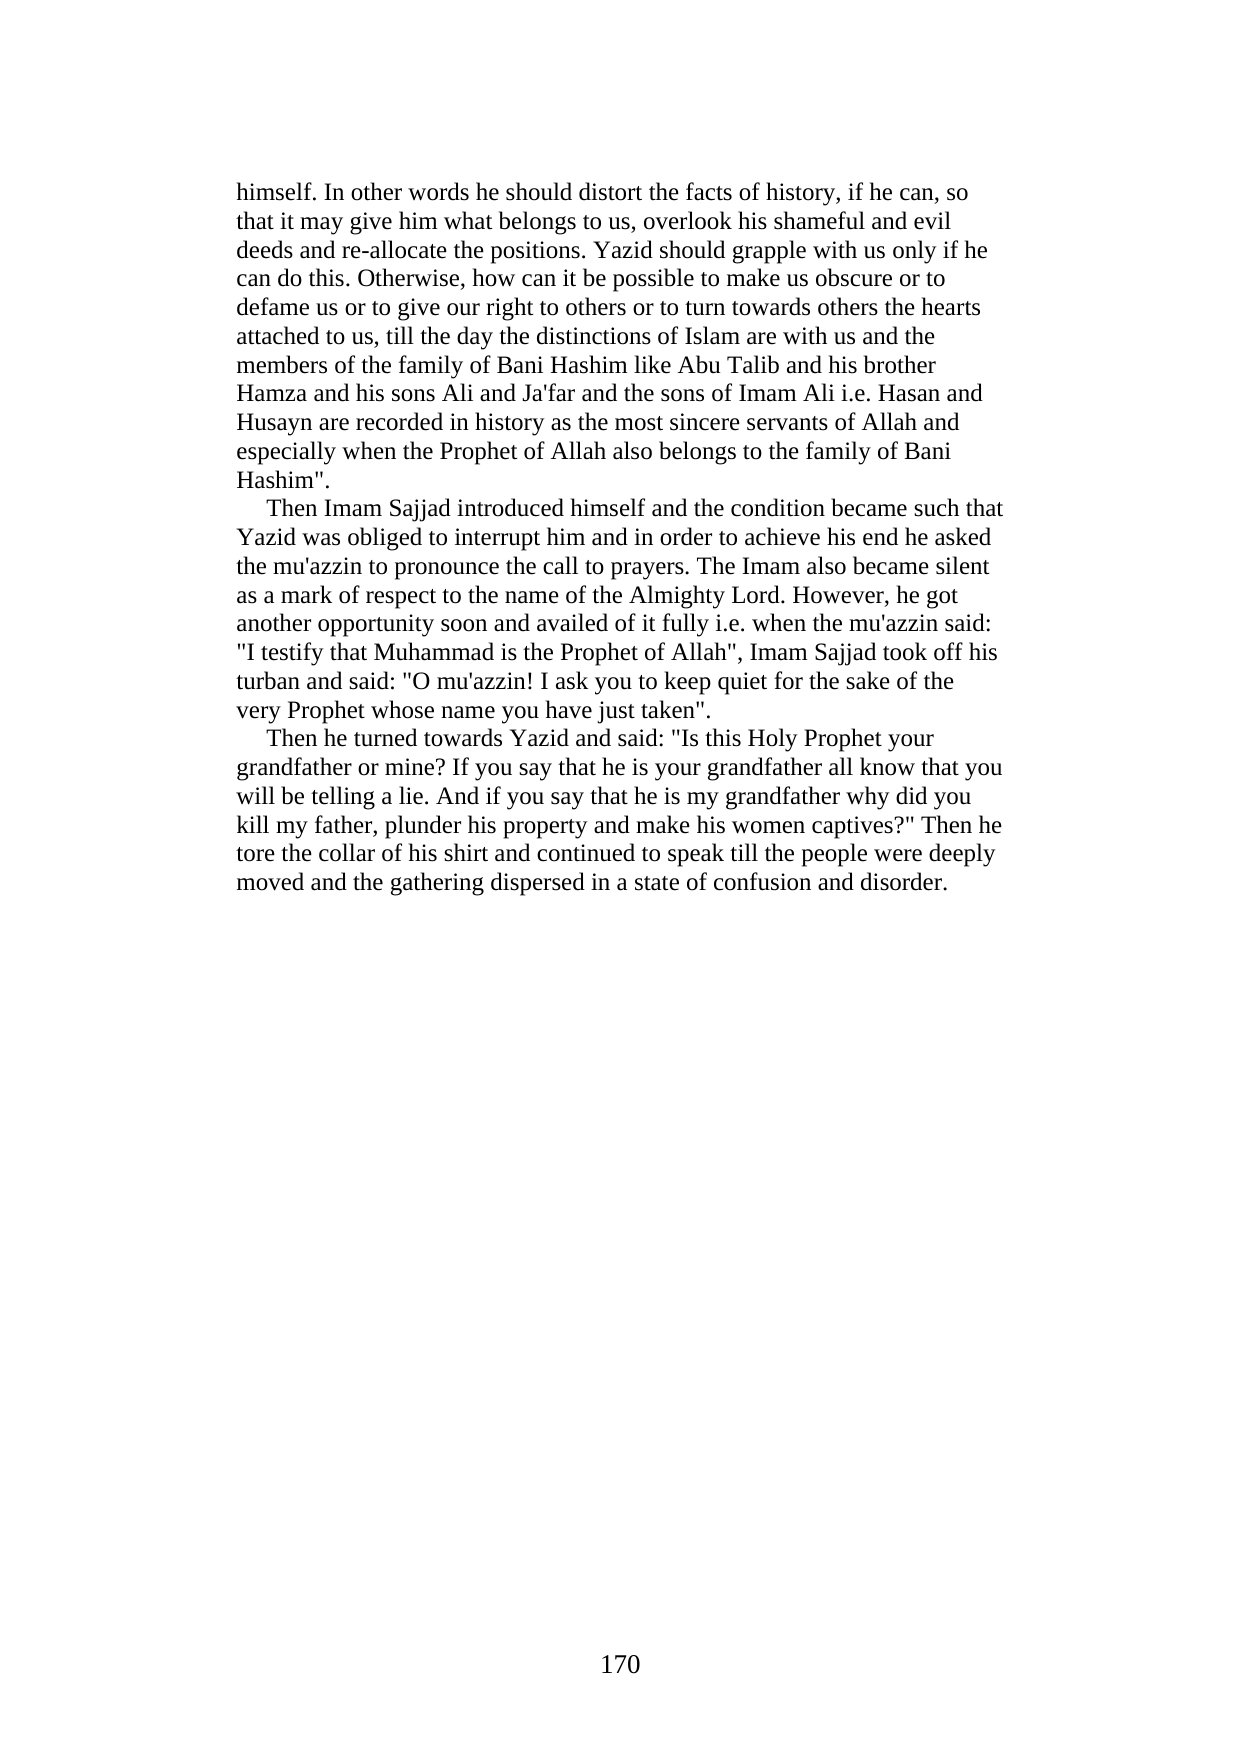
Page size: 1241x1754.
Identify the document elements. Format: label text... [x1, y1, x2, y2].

text Then Imam Sajjad introduced himself and the condition became such that Yazid was obliged to interrupt him and in order to achieve his end he asked the mu'azzin to pronounce the call to prayers. The Imam also became silent as a mark of respect to the name of the Almighty Lord. However, he got another opportunity soon and availed of it fully i.e. when the mu'azzin said: "I testify that Muhammad is the Prophet of Allah", Imam Sajjad took off his turban and said: "O mu'azzin! I ask you to keep quiet for the sake of the very Prophet whose name you have just taken". [236, 493, 1004, 723]
text can do this. Otherwise, how can it be possible to make us obscure or to defame us or to give our right to others or to turn towards others the hearts attached to us, till the day the distinctions of Islam are with us and the members of the family of Bani Hashim like Abu Talib and his brother Hamza and his sons Ali and Ja'far and the sons of Imam Ali i.e. Hasan and Husayn are recorded in history as the most sincere servants of Allah and especially when the Prophet of Allah also belongs to the family of Bani Hashim". [236, 263, 1004, 493]
text Then he turned towards Yazid and said: "Is this Holy Prophet your grandfather or mine? If you say that he is your grandfather all know that you will be telling a lie. And if you say that he is my grandfather why did you kill my father, plunder his property and make his women captives?" Then he tore the collar of his shirt and continued to speak till the people were deeply moved and the gathering dispersed in a state of confusion and disorder. [236, 723, 1004, 896]
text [236, 177, 1004, 263]
